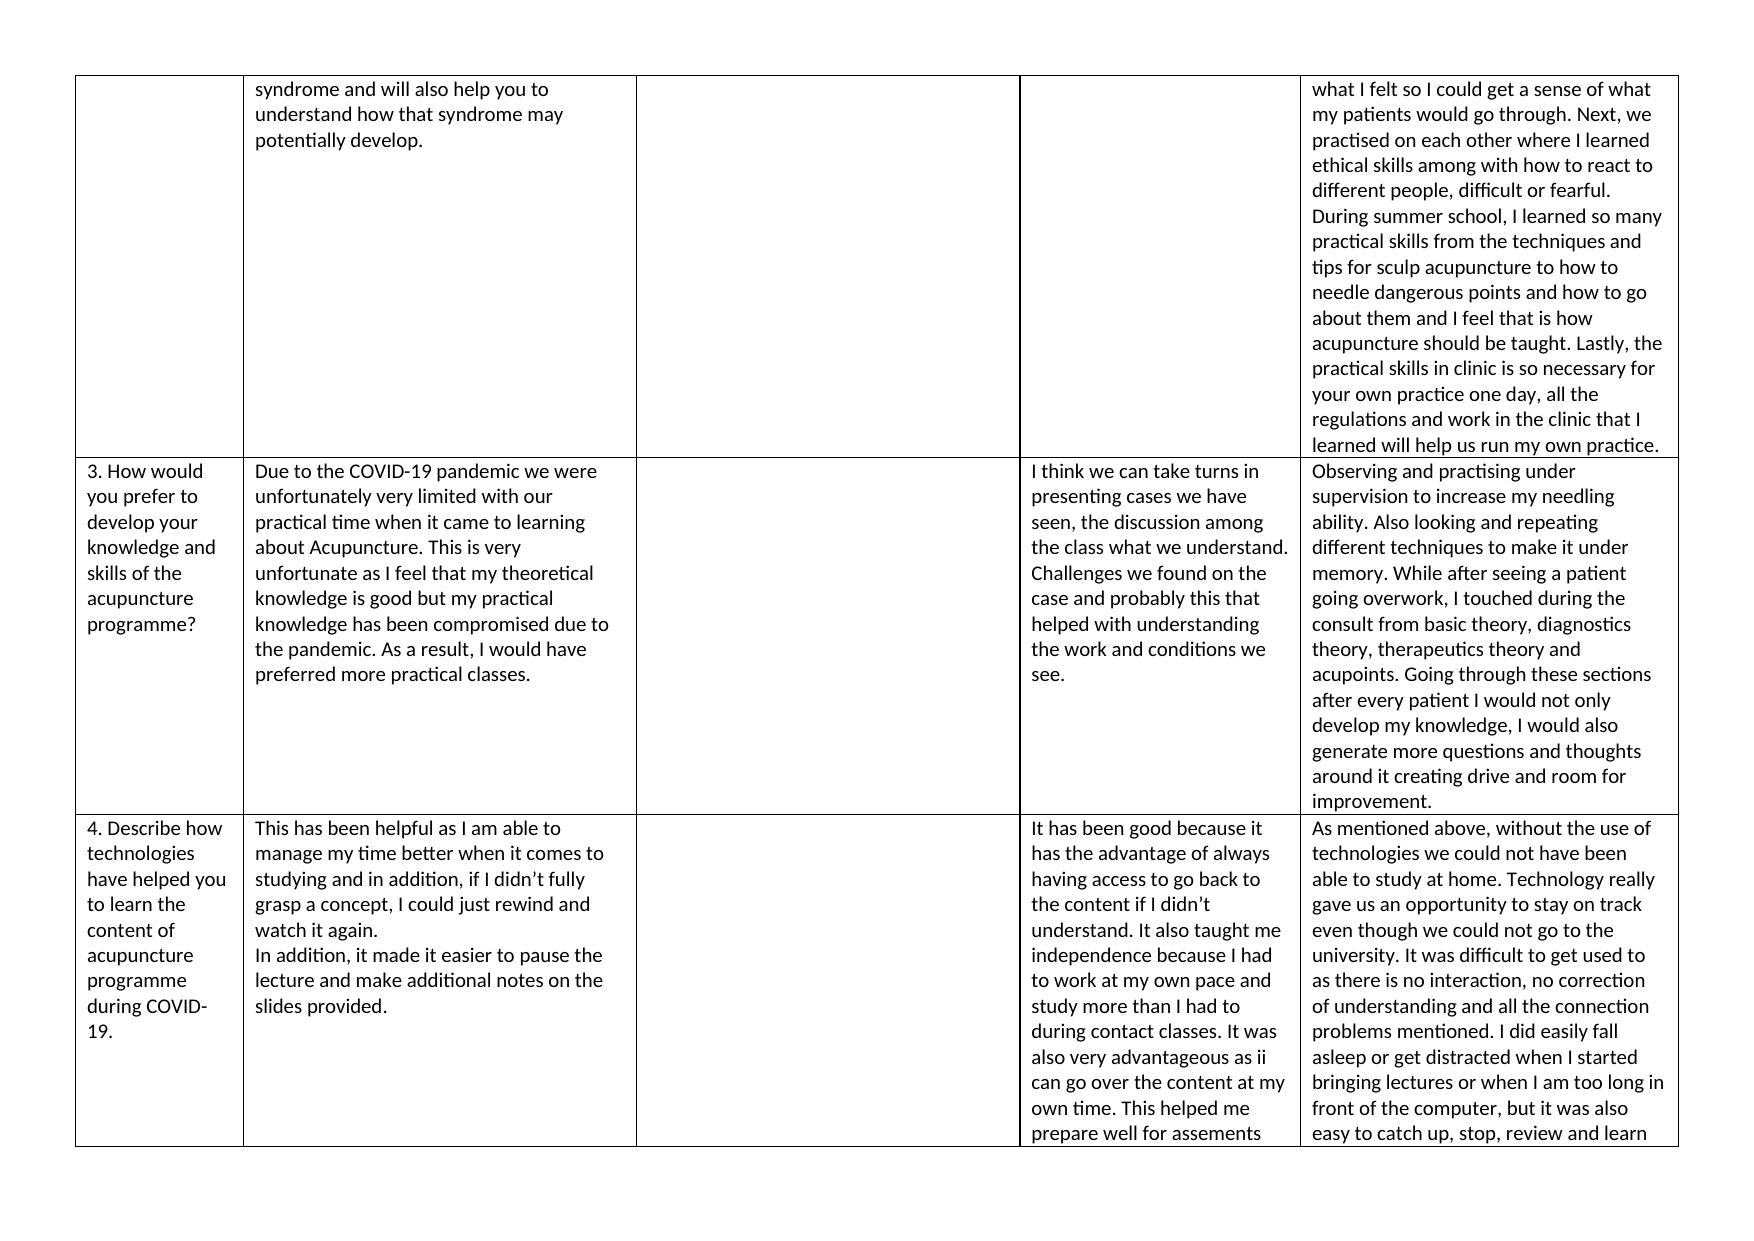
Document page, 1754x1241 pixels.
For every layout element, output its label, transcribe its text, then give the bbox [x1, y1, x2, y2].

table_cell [244, 76, 636, 457]
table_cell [1021, 76, 1300, 457]
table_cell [1301, 815, 1678, 1146]
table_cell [1021, 815, 1300, 1146]
table_cell [637, 815, 1019, 1146]
table_cell 3. How would you prefer to develop your knowledge and skills of the acupuncture programme? [76, 458, 243, 814]
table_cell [76, 76, 243, 457]
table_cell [244, 815, 636, 1146]
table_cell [1301, 76, 1678, 457]
table_cell Due to the COVID-19 pandemic we were unfortunately very limited with our practical time when it came to learning about Acupuncture. This is very unfortunate as I feel that my theoretical knowledge is good but my practical knowledge has been compromised due to the pandemic. As a result, I would have preferred more practical classes. [244, 458, 636, 814]
table_cell I think we can take turns in presenting cases we have seen, the discussion among the class what we understand. Challenges we found on the case and probably this that helped with understanding the work and conditions we see. [1021, 458, 1300, 814]
table_cell [637, 76, 1019, 457]
table_cell [637, 458, 1019, 814]
table_cell Observing and practising under supervision to increase my needling ability. Also looking and repeating different techniques to make it under memory. While after seeing a patient going overwork, I touched during the consult from basic theory, diagnostics theory, therapeutics theory and acupoints. Going through these sections after every patient I would not only develop my knowledge, I would also generate more questions and thoughts around it creating drive and room for improvement. [1301, 458, 1678, 814]
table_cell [76, 815, 243, 1146]
